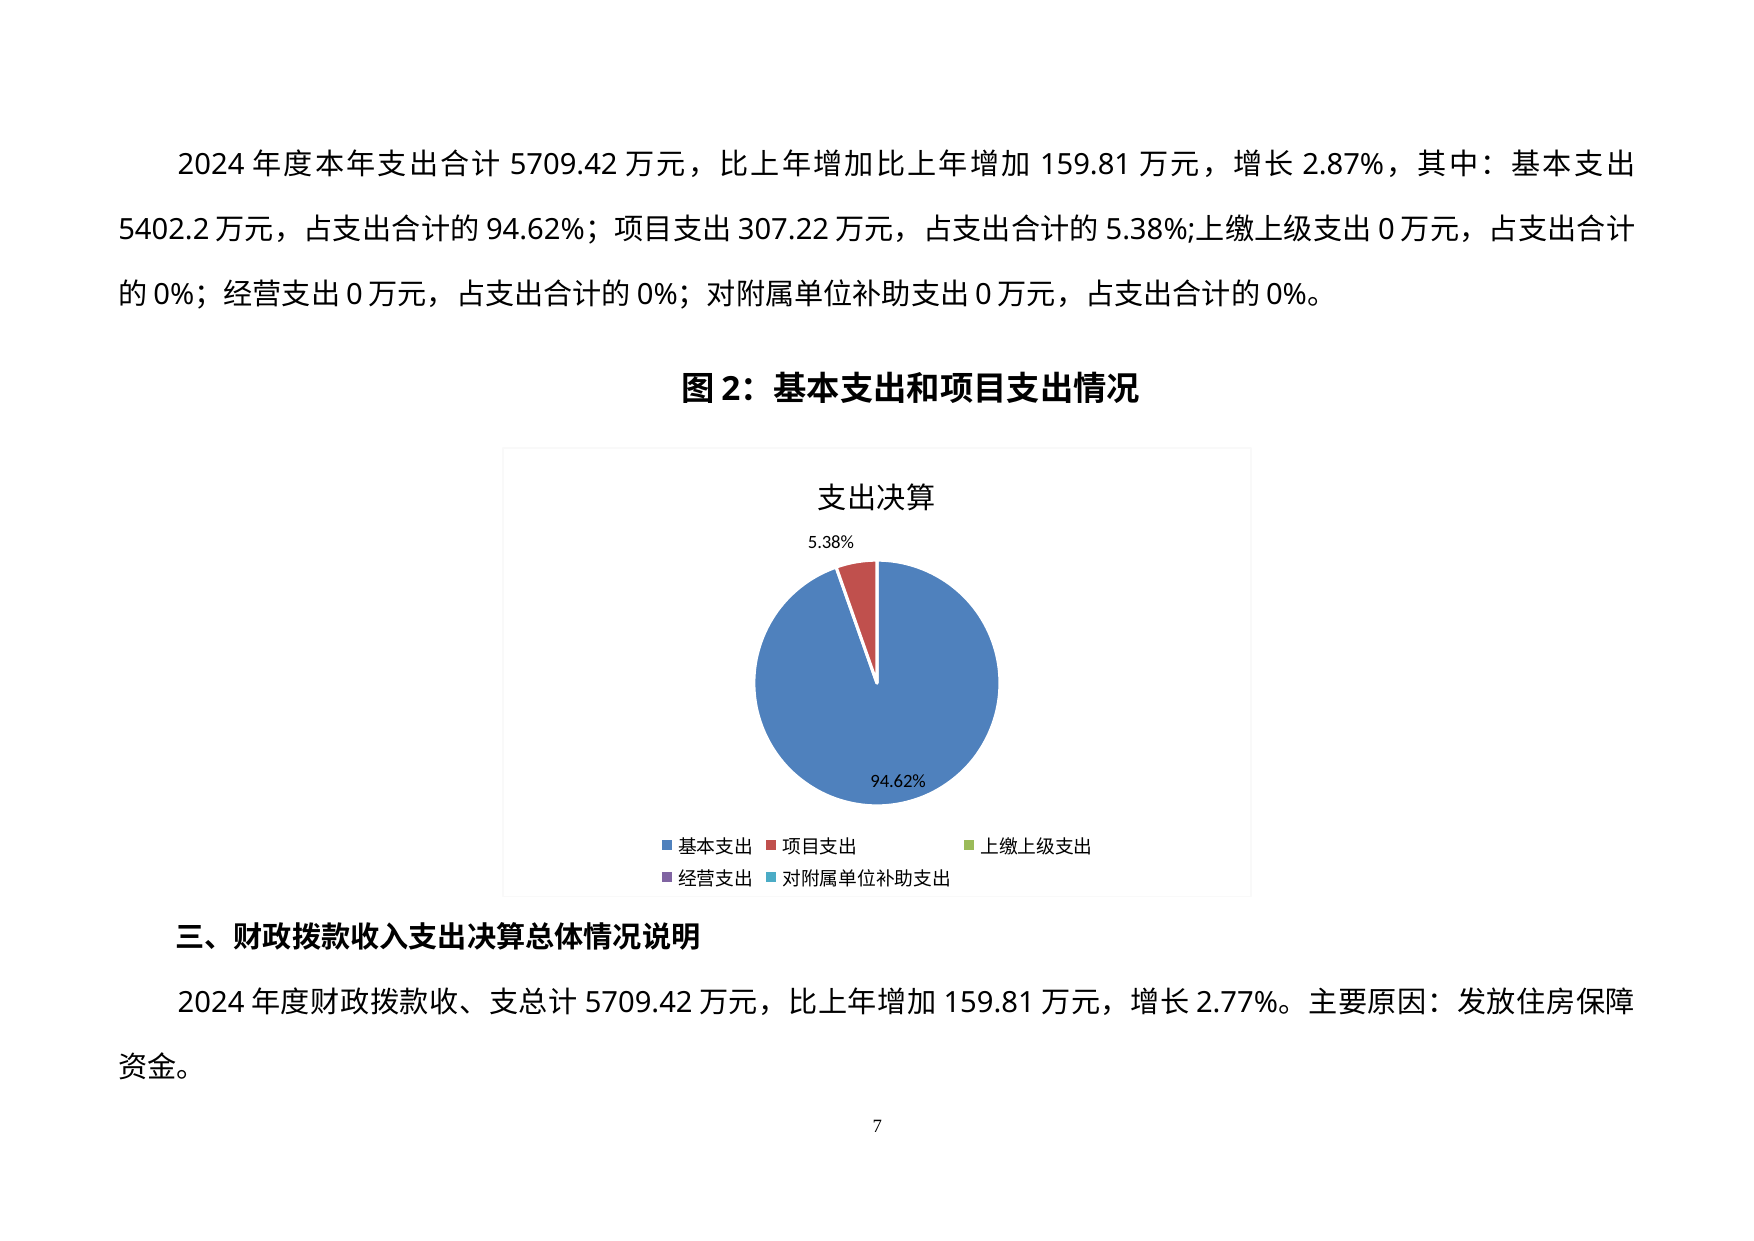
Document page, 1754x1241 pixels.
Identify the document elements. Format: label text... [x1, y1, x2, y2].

text 2024年度财政拨款收、支总计5709.42万元，比上年增加159.81万元，增长2.77%。主要原因：发放住房保障资金。 [118, 967, 1636, 1097]
text 三、财政拨款收入支出决算总体情况说明 [118, 902, 1636, 967]
subtitle 图2：基本支出和项目支出情况 [118, 353, 1636, 418]
text 2024年度本年支出合计5709.42万元，比上年增加比上年增加159.81万元，增长2.87%，其中：基本支出5402.2万元，占支出合计的94.62%；项目支出307.22万元，占支出合计的5.38%;上缴上级支出0万元，占支出合计的0%；经营支出0万元，占支出合计的0%；对附属单位补助支出0万元，占支出合计的0%。 [118, 129, 1636, 324]
